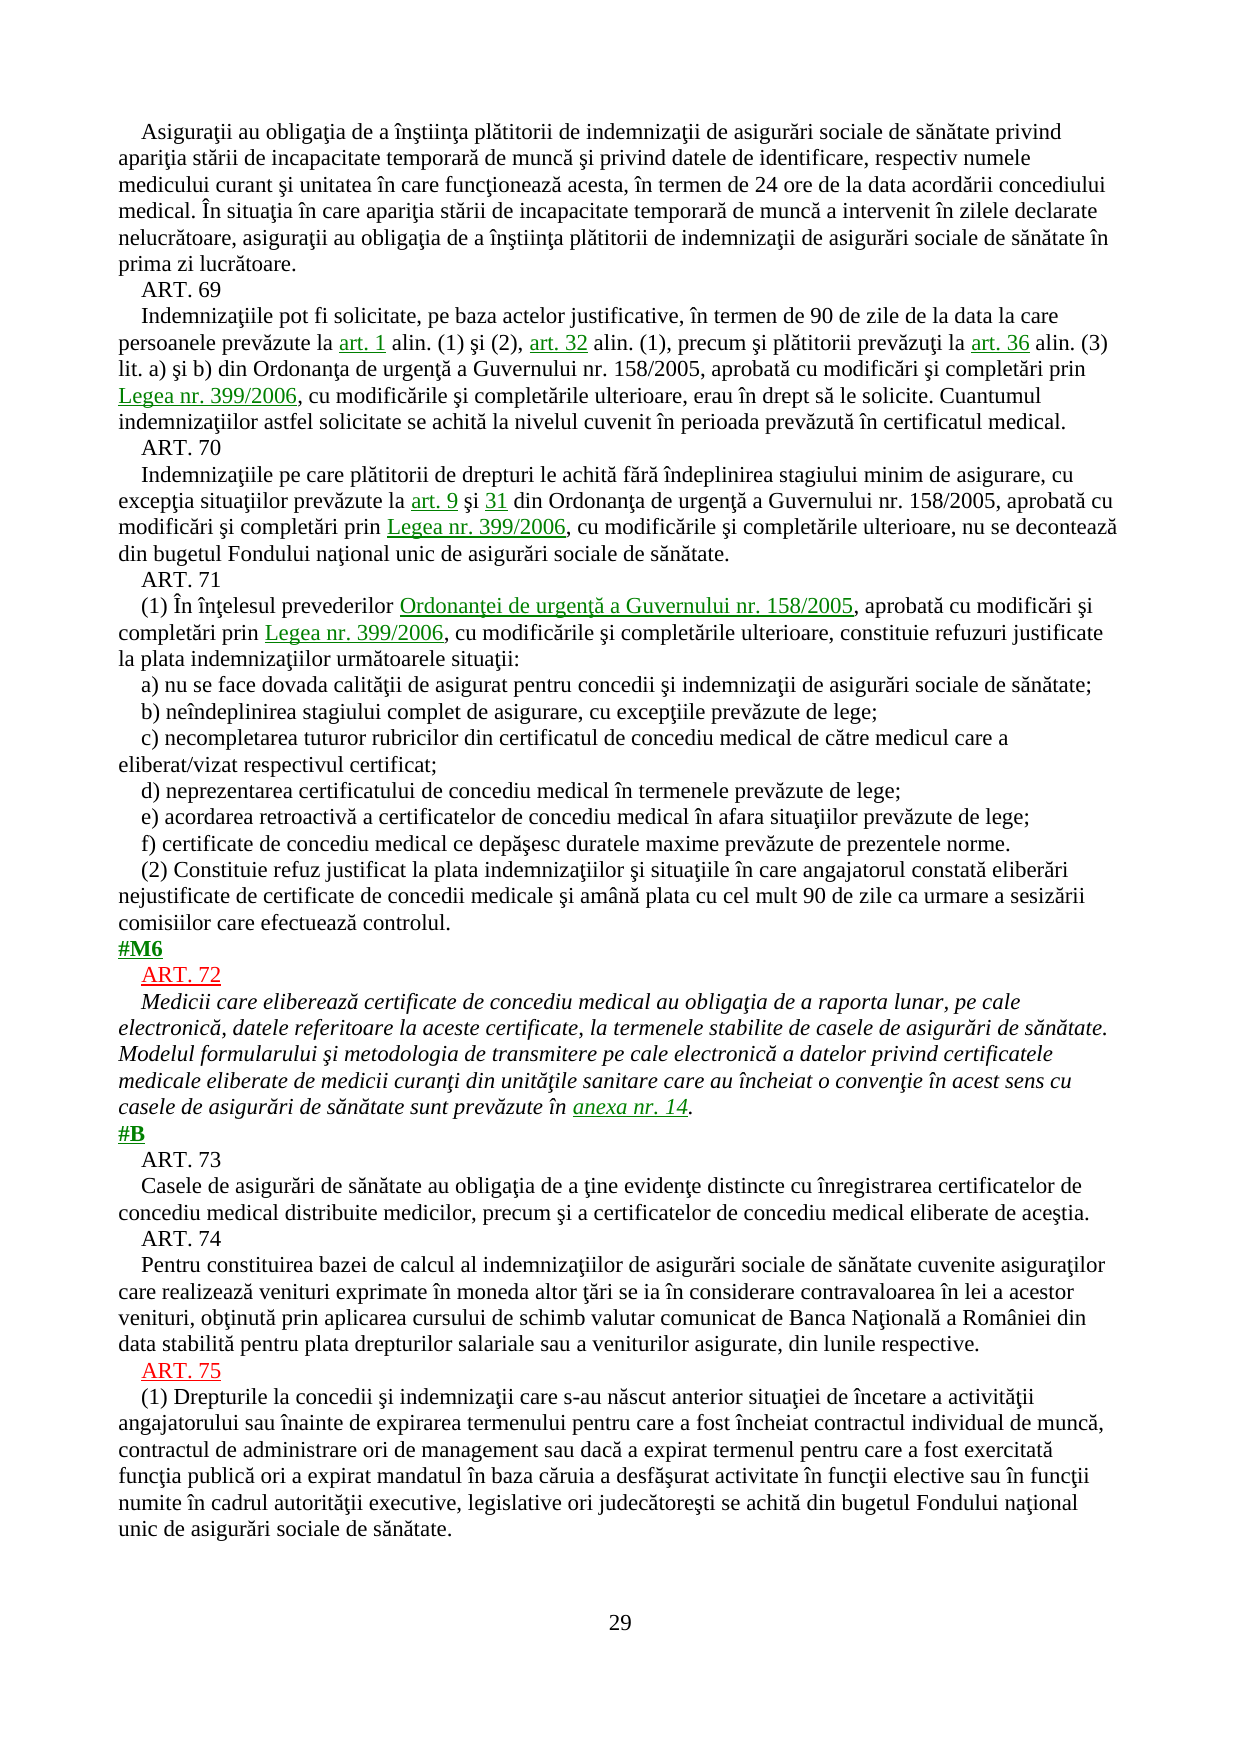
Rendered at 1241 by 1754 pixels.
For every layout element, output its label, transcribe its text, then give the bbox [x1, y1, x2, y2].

text Pentru constituirea bazei de calcul al indemnizaţiilor de asigurări sociale de sănătate cuvenite asiguraţilor care realizează venituri exprimate în moneda altor ţări se ia în considerare contravaloarea în lei a acestor venituri, obţinută prin aplicarea cursului de schimb valutar comunicat de Banca Naţională a României din data stabilită pentru plata drepturilor salariale sau a veniturilor asigurate, din lunile respective. [118, 1251, 1122, 1357]
text (1) Drepturile la concedii şi indemnizaţii care s-au născut anterior situaţiei de încetare a activităţii angajatorului sau înainte de expirarea termenului pentru care a fost încheiat contractul individual de muncă, contractul de administrare ori de management sau dacă a expirat termenul pentru care a fost exercitată funcţia publică ori a expirat mandatul în baza căruia a desfăşurat activitate în funcţii elective sau în funcţii numite în cadrul autorităţii executive, legislative ori judecătoreşti se achită din bugetul Fondului naţional unic de asigurări sociale de sănătate. [118, 1383, 1122, 1541]
text c) necompletarea tuturor rubricilor din certificatul de concediu medical de către medicul care a eliberat/vizat respectivul certificat; [118, 724, 1122, 777]
text Casele de asigurări de sănătate au obligaţia de a ţine evidenţe distincte cu înregistrarea certificatelor de concediu medical distribuite medicilor, precum şi a certificatelor de concediu medical eliberate de aceştia. [118, 1172, 1122, 1225]
text ART. 69 [118, 276, 1122, 303]
text Indemnizaţiile pot fi solicitate, pe baza actelor justificative, în termen de 90 de zile de la data la care persoanele prevăzute la art. 1 alin. (1) şi (2), art. 32 alin. (1), precum şi plătitorii prevăzuţi la art. 36 alin. (3) lit. a) şi b) din Ordonanţa de urgenţă a Guvernului nr. 158/2005, aprobată cu modificări şi completări prin Legea nr. 399/2006, cu modificările şi completările ulterioare, erau în drept să le solicite. Cuantumul indemnizaţiilor astfel solicitate se achită la nivelul cuvenit în perioada prevăzută în certificatul medical. [118, 303, 1122, 434]
text ART. 75 [118, 1357, 1122, 1383]
text Medicii care eliberează certificate de concediu medical au obligaţia de a raporta lunar, pe cale electronică, datele referitoare la aceste certificate, la termenele stabilite de casele de asigurări de sănătate. Modelul formularului şi metodologia de transmitere pe cale electronică a datelor privind certificatele medicale eliberate de medicii curanţi din unităţile sanitare care au încheiat o convenţie în acest sens cu casele de asigurări de sănătate sunt prevăzute în anexa nr. 14. [118, 988, 1122, 1119]
text #B [118, 1119, 1122, 1146]
text ART. 72 [118, 961, 1122, 988]
text (2) Constituie refuz justificat la plata indemnizaţiilor şi situaţiile în care angajatorul constată eliberări nejustificate de certificate de concedii medicale şi amână plata cu cel mult 90 de zile ca urmare a sesizării comisiilor care efectuează controlul. [118, 856, 1122, 935]
text d) neprezentarea certificatului de concediu medical în termenele prevăzute de lege; [118, 777, 1122, 803]
text #M6 [118, 935, 1122, 961]
text Asiguraţii au obligaţia de a înştiinţa plătitorii de indemnizaţii de asigurări sociale de sănătate privind apariţia stării de incapacitate temporară de muncă şi privind datele de identificare, respectiv numele medicului curant şi unitatea în care funcţionează acesta, în termen de 24 ore de la data acordării concediului medical. În situaţia în care apariţia stării de incapacitate temporară de muncă a intervenit în zilele declarate nelucrătoare, asiguraţii au obligaţia de a înştiinţa plătitorii de indemnizaţii de asigurări sociale de sănătate în prima zi lucrătoare. [118, 118, 1122, 276]
text a) nu se face dovada calităţii de asigurat pentru concedii şi indemnizaţii de asigurări sociale de sănătate; [118, 672, 1122, 698]
text ART. 74 [118, 1225, 1122, 1251]
text ART. 71 [118, 566, 1122, 592]
text (1) În înţelesul prevederilor Ordonanţei de urgenţă a Guvernului nr. 158/2005, aprobată cu modificări şi completări prin Legea nr. 399/2006, cu modificările şi completările ulterioare, constituie refuzuri justificate la plata indemnizaţiilor următoarele situaţii: [118, 592, 1122, 672]
text b) neîndeplinirea stagiului complet de asigurare, cu excepţiile prevăzute de lege; [118, 698, 1122, 724]
text f) certificate de concediu medical ce depăşesc duratele maxime prevăzute de prezentele norme. [118, 830, 1122, 856]
text ART. 73 [118, 1146, 1122, 1172]
text Indemnizaţiile pe care plătitorii de drepturi le achită fără îndeplinirea stagiului minim de asigurare, cu excepţia situaţiilor prevăzute la art. 9 şi 31 din Ordonanţa de urgenţă a Guvernului nr. 158/2005, aprobată cu modificări şi completări prin Legea nr. 399/2006, cu modificările şi completările ulterioare, nu se decontează din bugetul Fondului naţional unic de asigurări sociale de sănătate. [118, 461, 1122, 566]
text e) acordarea retroactivă a certificatelor de concediu medical în afara situaţiilor prevăzute de lege; [118, 803, 1122, 830]
text ART. 70 [118, 434, 1122, 461]
